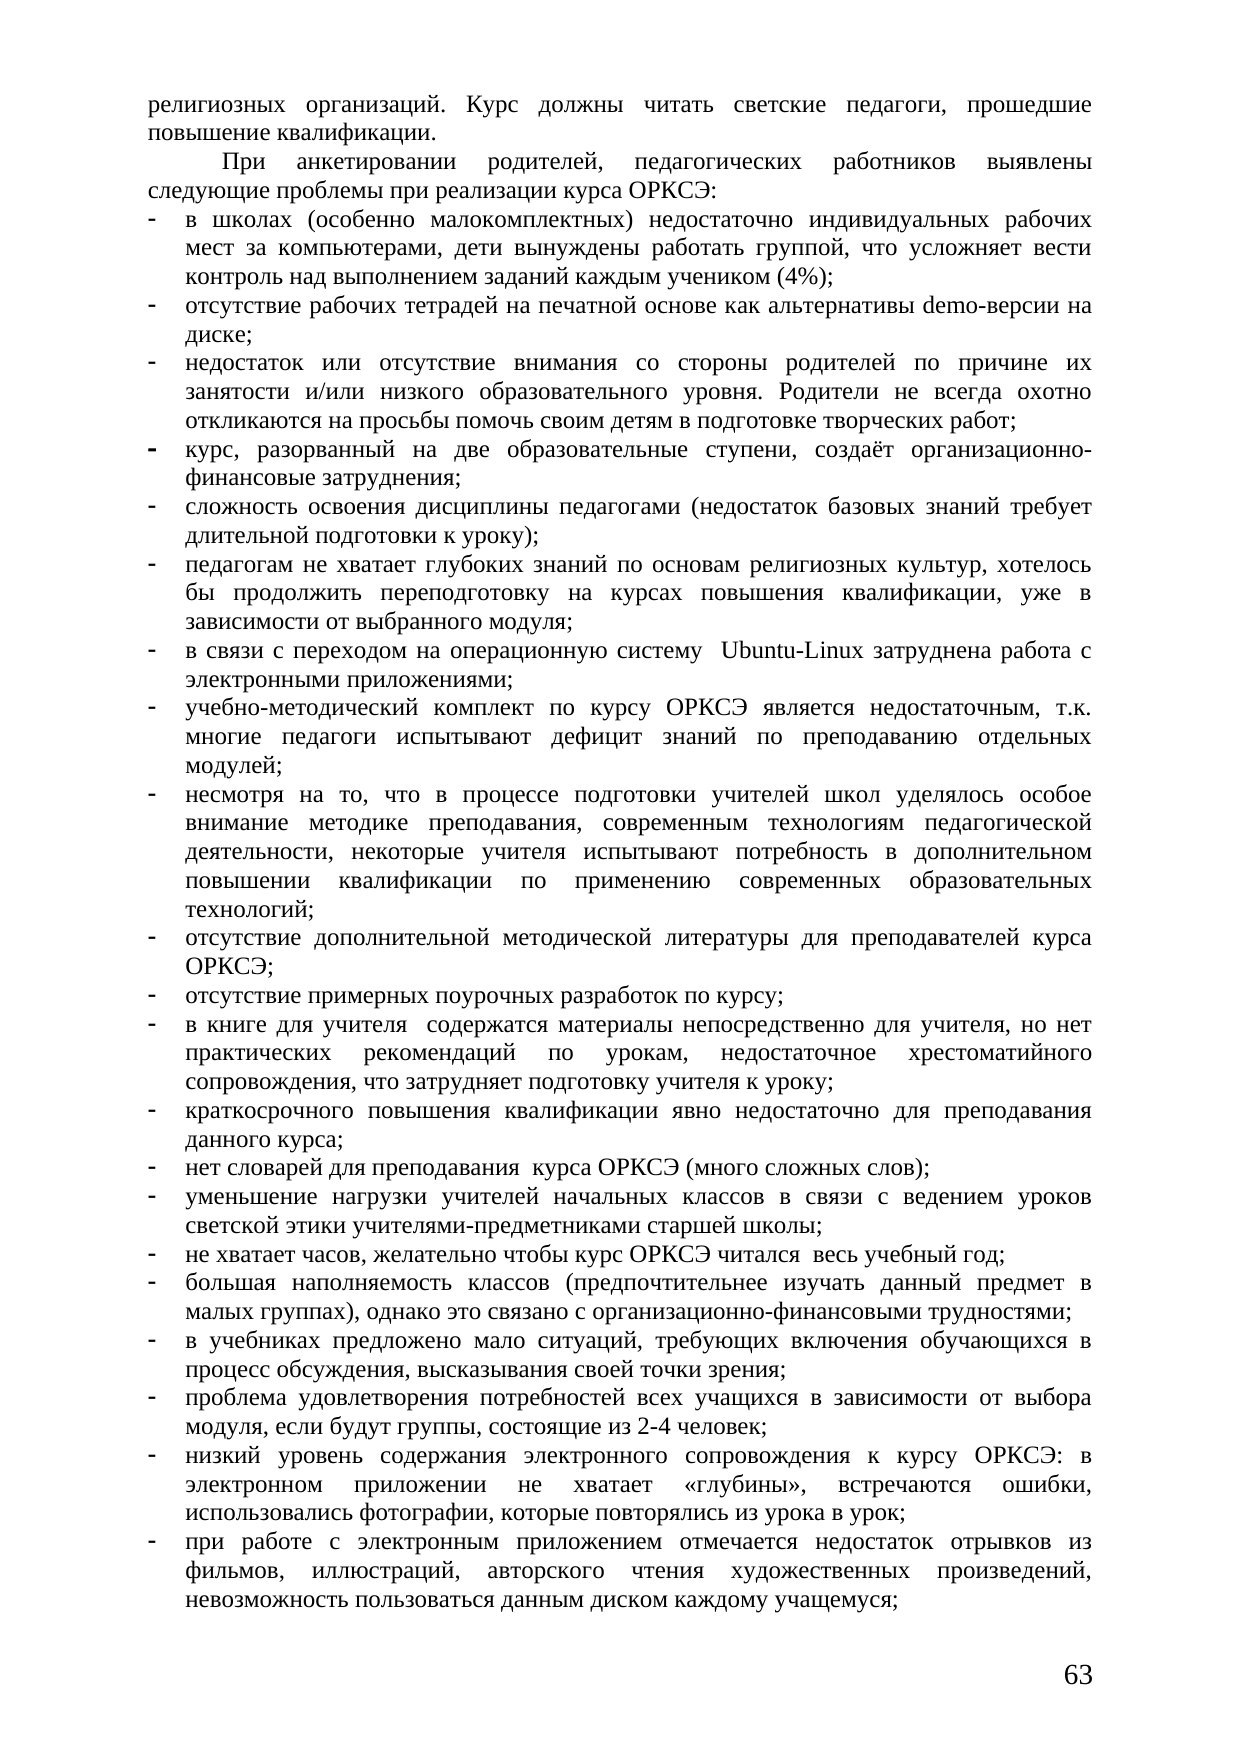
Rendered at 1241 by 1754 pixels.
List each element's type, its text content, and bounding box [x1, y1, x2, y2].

list большая наполняемость классов (предпочтительнее изучать данный предмет в малых группах), однако это связано с организационно-финансовыми трудностями; [148, 1267, 1093, 1325]
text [148, 89, 1093, 146]
list курс, разорванный на две образовательные ступени, создаёт организационно-финансовые затруднения; [148, 434, 1093, 491]
list краткосрочного повышения квалификации явно недостаточно для преподавания данного курса; [148, 1095, 1093, 1152]
list уменьшение нагрузки учителей начальных классов в связи с ведением уроков светской этики учителями-предметниками старшей школы; [148, 1181, 1093, 1239]
list не хватает часов, желательно чтобы курс ОРКСЭ читался весь учебный год; [148, 1239, 1093, 1267]
list в книге для учителя содержатся материалы непосредственно для учителя, но нет практических рекомендаций по урокам, недостаточное хрестоматийного сопровождения, что затрудняет подготовку учителя к уроку; [148, 1009, 1093, 1095]
list в школах (особенно малокомплектных) недостаточно индивидуальных рабочих мест за компьютерами, дети вынуждены работать группой, что усложняет вести контроль над выполнением заданий каждым учеником (4%); [148, 204, 1093, 290]
list несмотря на то, что в процессе подготовки учителей школ уделялось особое внимание методике преподавания, современным технологиям педагогической деятельности, некоторые учителя испытывают потребность в дополнительном повышении квалификации по применению современных образовательных технологий; [148, 779, 1093, 922]
list отсутствие дополнительной методической литературы для преподавателей курса ОРКСЭ; [148, 922, 1093, 980]
list при работе с электронным приложением отмечается недостаток отрывков из фильмов, иллюстраций, авторского чтения художественных произведений, невозможность пользоваться данным диском каждому учащемуся; [148, 1526, 1093, 1612]
list сложность освоения дисциплины педагогами (недостаток базовых знаний требует длительной подготовки к уроку); [148, 491, 1093, 549]
list в связи с переходом на операционную систему Ubuntu-Linux затруднена работа с электронными приложениями; [148, 635, 1093, 692]
list проблема удовлетворения потребностей всех учащихся в зависимости от выбора модуля, если будут группы, состоящие из 2-4 человек; [148, 1382, 1093, 1440]
list отсутствие примерных поурочных разработок по курсу; [148, 980, 1093, 1009]
list отсутствие рабочих тетрадей на печатной основе как альтернативы demo-версии на диске; [148, 290, 1093, 347]
list педагогам не хватает глубоких знаний по основам религиозных культур, хотелось бы продолжить переподготовку на курсах повышения квалификации, уже в зависимости от выбранного модуля; [148, 549, 1093, 635]
list в учебниках предложено мало ситуаций, требующих включения обучающихся в процесс обсуждения, высказывания своей точки зрения; [148, 1325, 1093, 1382]
list нет словарей для преподавания курса ОРКСЭ (много сложных слов); [148, 1152, 1093, 1181]
text При анкетировании родителей, педагогических работников выявлены следующие проблемы при реализации курса ОРКСЭ: [148, 146, 1093, 204]
list недостаток или отсутствие внимания со стороны родителей по причине их занятости и/или низкого образовательного уровня. Родители не всегда охотно откликаются на просьбы помочь своим детям в подготовке творческих работ; [148, 347, 1093, 434]
list низкий уровень содержания электронного сопровождения к курсу ОРКСЭ: в электронном приложении не хватает «глубины», встречаются ошибки, использовались фотографии, которые повторялись из урока в урок; [148, 1440, 1093, 1526]
list учебно-методический комплект по курсу ОРКСЭ является недостаточным, т.к. многие педагоги испытывают дефицит знаний по преподаванию отдельных модулей; [148, 692, 1093, 779]
